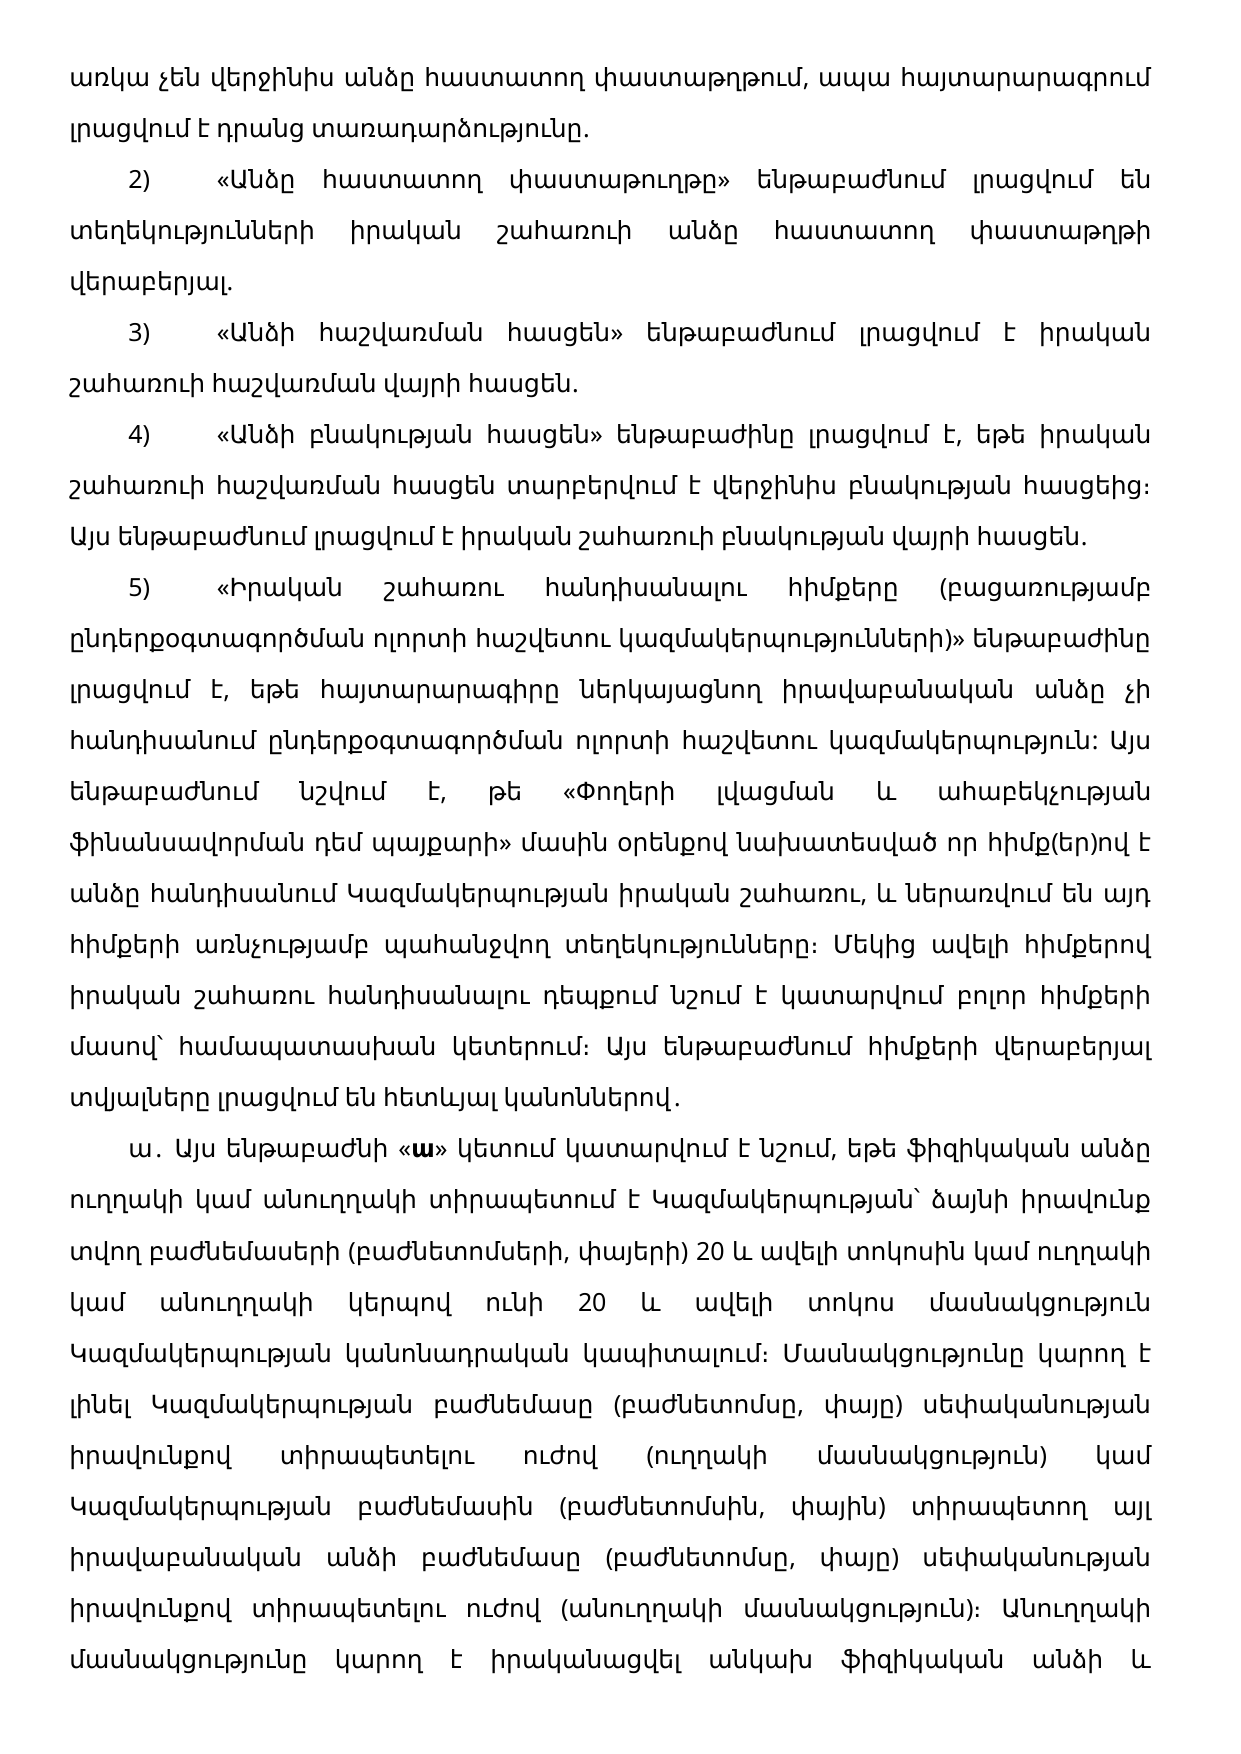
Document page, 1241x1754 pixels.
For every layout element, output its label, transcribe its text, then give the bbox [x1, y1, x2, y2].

list «Անձի բնակության հասցեն» ենթաբաժինը լրացվում է, եթե իրական շահառուի հաշվառման հասցեն տարբերվում է վերջինիս բնակության հասցեից։ Այս ենթաբաժնում լրացվում է իրական շահառուի բնակության վայրի հասցեն. [69, 416, 1152, 553]
list «Անձը հաստատող փաստաթուղթը» ենթաբաժնում լրացվում են տեղեկությունների իրական շահառուի անձը հաստատող փաստաթղթի վերաբերյալ. [69, 161, 1152, 297]
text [69, 1131, 1152, 1676]
list «Անձի հաշվառման հասցեն» ենթաբաժնում լրացվում է իրական շահառուի հաշվառման վայրի հասցեն. [69, 314, 1152, 399]
list «Իրական շահառու հանդիսանալու հիմքերը (բացառությամբ ընդերքօգտագործման ոլորտի հաշվետու կազմակերպությունների)» ենթաբաժինը լրացվում է, եթե հայտարարագիրը ներկայացնող իրավաբանական անձը չի հանդիսանում ընդերքօգտագործման ոլորտի հաշվետու կազմակերպություն: Այս ենթաբաժնում նշվում է, թե «Փողերի լվացման և ահաբեկչության ֆինանսավորման դեմ պայքարի» մասին օրենքով նախատեսված որ հիմք(եր)ով է անձը հանդիսանում Կազմակերպության իրական շահառու, և ներառվում են այդ հիմքերի առնչությամբ պահանջվող տեղեկությունները։ Մեկից ավելի հիմքերով իրական շահառու հանդիսանալու դեպքում նշում է կատարվում բոլոր հիմքերի մասով՝ համապատասխան կետերում։ Այս ենթաբաժնում հիմքերի վերաբերյալ տվյալները լրացվում են հետևյալ կանոններով․ [69, 569, 1152, 1114]
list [69, 59, 1152, 144]
